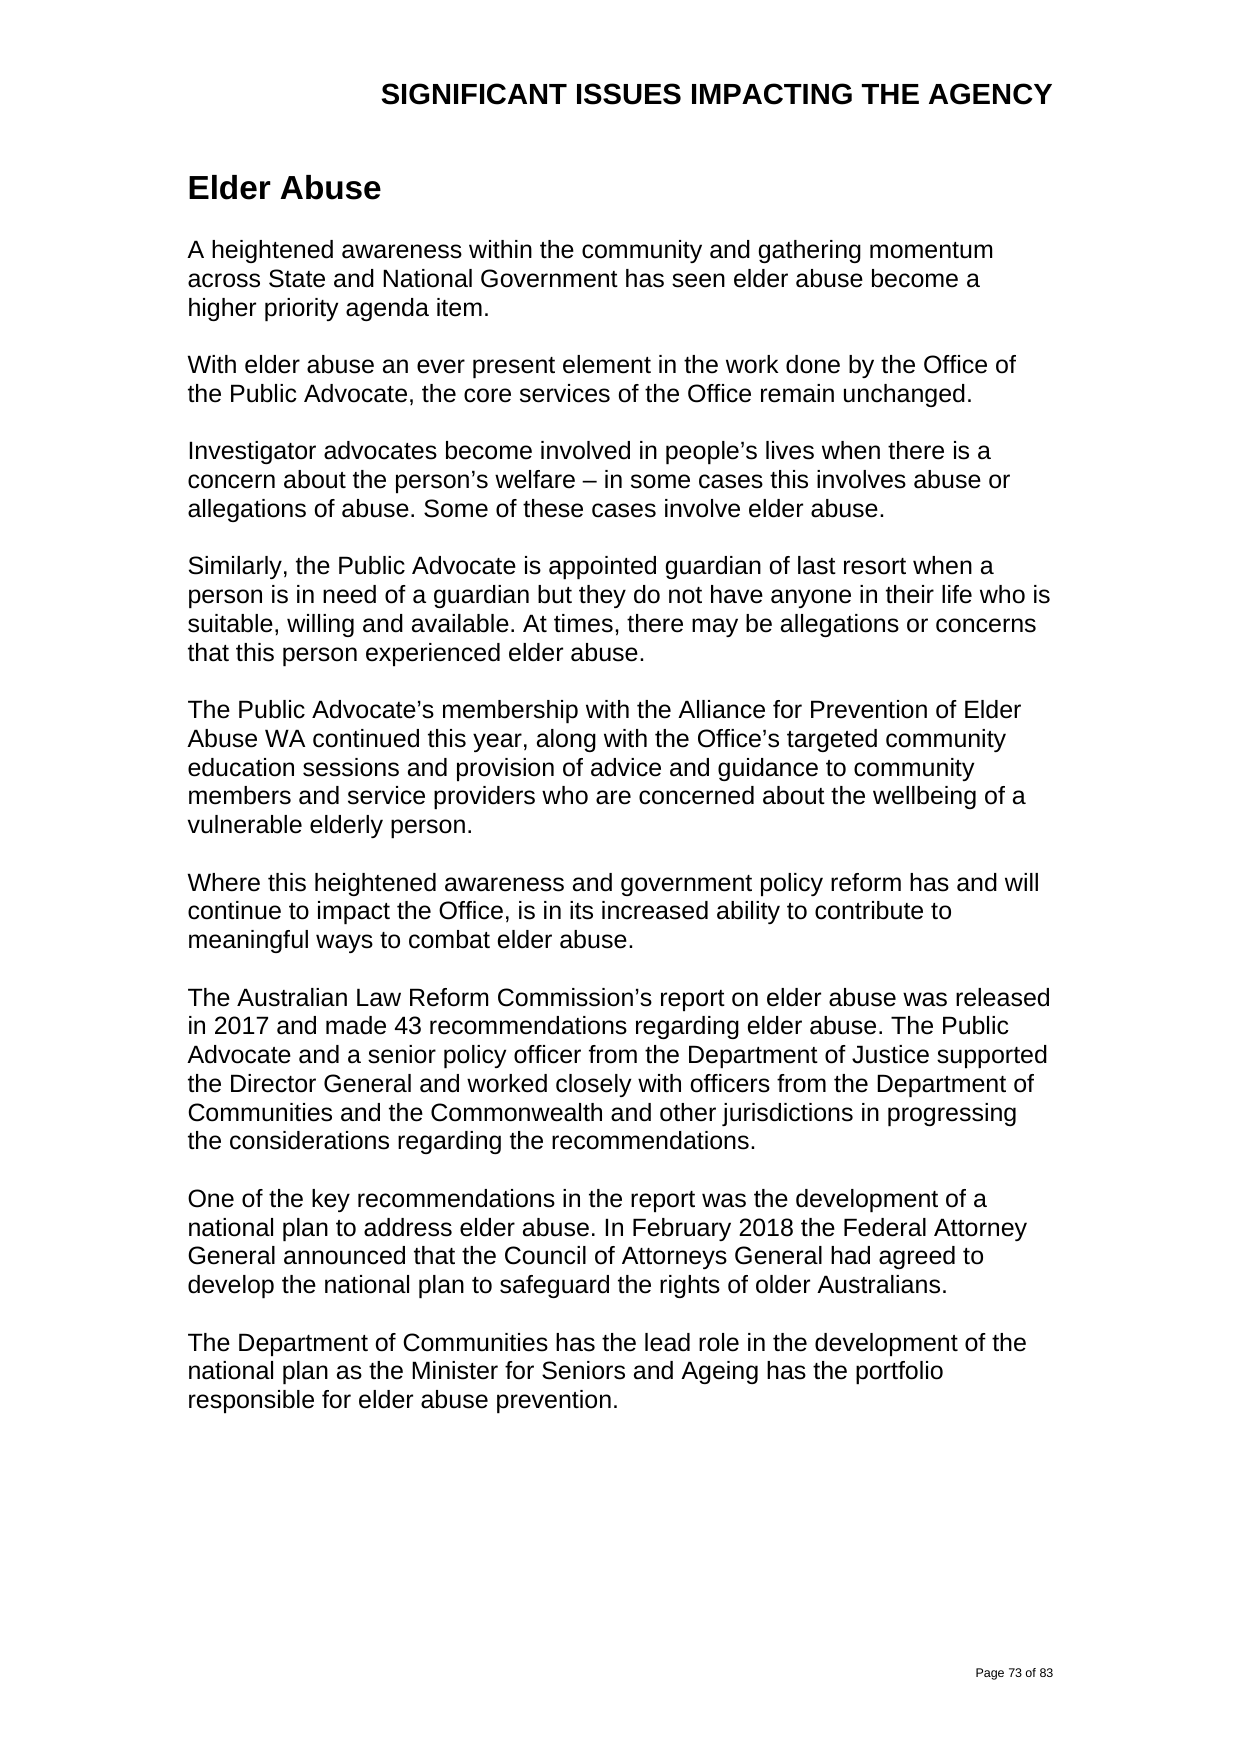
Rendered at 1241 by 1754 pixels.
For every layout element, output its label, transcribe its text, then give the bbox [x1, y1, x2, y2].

text The Department of Communities has the lead role in the development of the national plan as the Minister for Seniors and Ageing has the portfolio responsible for elder abuse prevention. [187, 1327, 1053, 1414]
text A heightened awareness within the community and gathering momentum across State and National Government has seen elder abuse become a higher priority agenda item. [187, 235, 1053, 321]
text Similarly, the Public Advocate is appointed guardian of last resort when a person is in need of a guardian but they do not have anyone in their life who is suitable, willing and available. At times, there may be allegations or concerns that this person experienced elder abuse. [187, 551, 1053, 666]
text One of the key recommendations in the report was the development of a national plan to address elder abuse. In February 2018 the Federal Attorney General announced that the Council of Attorneys General had agreed to develop the national plan to safeguard the rights of older Australians. [187, 1184, 1053, 1299]
text Investigator advocates become involved in people’s lives when there is a concern about the person’s welfare – in some cases this involves abuse or allegations of abuse. Some of these cases involve elder abuse. [187, 436, 1053, 522]
text Elder Abuse [187, 168, 1053, 206]
text The Australian Law Reform Commission’s report on elder abuse was released in 2017 and made 43 recommendations regarding elder abuse. The Public Advocate and a senior policy officer from the Department of Justice supported the Director General and worked closely with officers from the Department of Communities and the Commonwealth and other jurisdictions in progressing the considerations regarding the recommendations. [187, 982, 1053, 1155]
text With elder abuse an ever present element in the work done by the Office of the Public Advocate, the core services of the Office remain unchanged. [187, 350, 1053, 407]
text SIGNIFICANT ISSUES IMPACTING THE AGENCY [187, 77, 1053, 110]
text Where this heightened awareness and government policy reform has and will continue to impact the Office, is in its increased ability to contribute to meaningful ways to combat elder abuse. [187, 867, 1053, 954]
text The Public Advocate’s membership with the Alliance for Prevention of Elder Abuse WA continued this year, along with the Office’s targeted community education sessions and provision of advice and guidance to community members and service providers who are concerned about the wellbeing of a vulnerable elderly person. [187, 695, 1053, 839]
